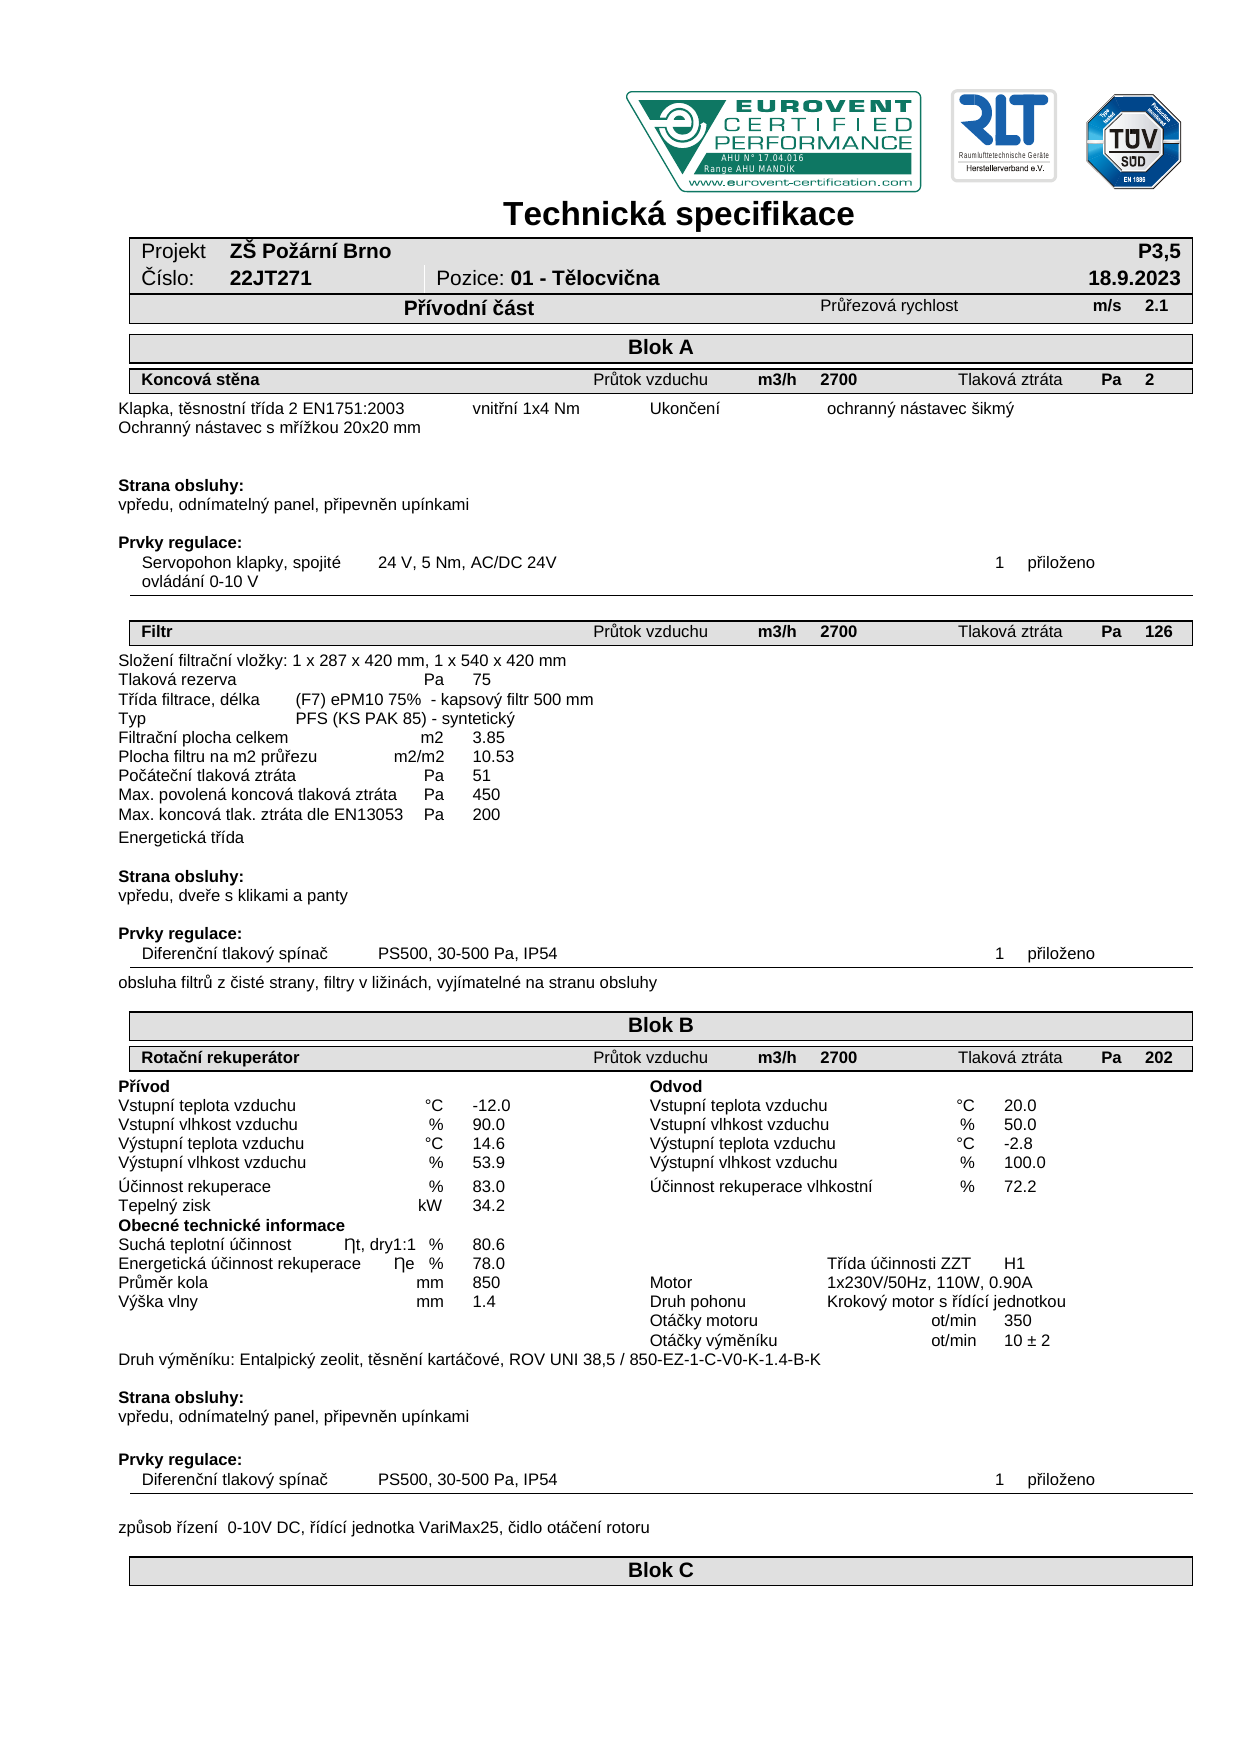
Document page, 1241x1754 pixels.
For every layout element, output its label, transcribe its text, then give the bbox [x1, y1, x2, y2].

text Účinnost rekuperace % 83.0 Účinnost rekuperace vlhkostní % 72.2 [118, 1177, 1181, 1196]
table_header m/s [1074, 295, 1133, 323]
table_header 24 V, 5 Nm, AC/DC 24V [366, 552, 927, 595]
table_header PS500, 30-500 Pa, IP54 [366, 943, 927, 967]
text Složení filtrační vložky: 1 x 287 x 420 mm, 1 x 540 x 420 mm [118, 651, 1181, 670]
text Třída filtrace, délka (F7) ePM10 75% - kapsový filtr 500 mm [118, 689, 1181, 708]
table_header Diferenční tlakový spínač [130, 1469, 366, 1493]
table_header přiloženo [1016, 552, 1193, 595]
table_header Průtok vzduchu [543, 370, 720, 393]
table_header 2.1 [1133, 295, 1192, 323]
table_header Blok A [130, 335, 1192, 362]
text Počáteční tlaková ztráta Pa 51 [118, 766, 1181, 785]
table_header Tlaková ztráta [897, 1047, 1074, 1070]
text Druh výměníku: Entalpický zeolit, těsnění kartáčové, ROV UNI 38,5 / 850-EZ-1-C-V0-K-1.4-B-K [118, 1349, 1181, 1369]
text Energetická účinnost rekuperace Ƞe % 78.0 Třída účinnosti ZZT H1 [118, 1254, 1181, 1273]
text vpředu, odnímatelný panel, připevněn upínkami [118, 494, 1181, 514]
text způsob řízení 0-10V DC, řídící jednotka VariMax25, čidlo otáčení rotoru [118, 1518, 1181, 1537]
table_header PS500, 30-500 Pa, IP54 [366, 1469, 927, 1493]
text Strana obsluhy: [118, 475, 1181, 494]
text Prvky regulace: [118, 533, 1181, 552]
text Prvky regulace: [118, 924, 1181, 943]
table_header Blok B [130, 1013, 1192, 1040]
table_header m3/h [720, 1047, 808, 1070]
text vpředu, dveře s klikami a panty [118, 886, 1181, 905]
text Tlaková rezerva Pa 75 [118, 670, 1181, 689]
table_header Pa [1074, 622, 1133, 645]
text Výstupní vlhkost vzduchu % 53.9 Výstupní vlhkost vzduchu % 100.0 [118, 1153, 1181, 1172]
table_header 1 [927, 943, 1016, 967]
text Max. povolená koncová tlaková ztráta Pa 450 [118, 785, 1181, 804]
table_header 126 [1133, 622, 1192, 645]
text Otáčky motoru ot/min 350 [118, 1311, 1181, 1330]
text Suchá teplotní účinnost Ƞt, dry1:1 % 80.6 [118, 1234, 1181, 1254]
table_header m3/h [720, 622, 808, 645]
text Výška vlny mm 1.4 Druh pohonu Krokový motor s řídící jednotkou [118, 1292, 1181, 1311]
text vpředu, odnímatelný panel, připevněn upínkami [118, 1407, 1181, 1426]
table_header přiloženo [1016, 1469, 1193, 1493]
table_header 2700 [808, 370, 897, 393]
table_header Blok C [130, 1558, 1192, 1585]
text Plocha filtru na m2 průřezu m2/m2 10.53 [118, 747, 1181, 766]
text Vstupní teplota vzduchu °C -12.0 Vstupní teplota vzduchu °C 20.0 [118, 1096, 1181, 1115]
table_header 202 [1133, 1047, 1192, 1070]
table_header Pa [1074, 1047, 1133, 1070]
text Energetická třída [118, 828, 1181, 847]
text Max. koncová tlak. ztráta dle EN13053 Pa 200 [118, 804, 1181, 823]
text Klapka, těsnostní třída 2 EN1751:2003 vnitřní 1x4 Nm Ukončení ochranný nástavec šikmý [118, 399, 1181, 418]
table_header Tlaková ztráta [897, 370, 1074, 393]
text Typ PFS (KS PAK 85) - syntetický [118, 708, 1181, 728]
text Přívod Odvod [118, 1076, 1181, 1096]
table_header m3/h [720, 370, 808, 393]
text Filtrační plocha celkem m2 3.85 [118, 728, 1181, 747]
table_header Průřezová rychlost [808, 295, 1074, 323]
text obsluha filtrů z čisté strany, filtry v ližinách, vyjímatelné na stranu obsluhy [118, 973, 1181, 992]
table_header Filtr [130, 622, 543, 645]
table_header 1 [927, 552, 1016, 595]
table_header 1 [927, 1469, 1016, 1493]
text Tepelný zisk kW 34.2 [118, 1196, 1181, 1215]
table_header 2700 [808, 622, 897, 645]
text Ochranný nástavec s mřížkou 20x20 mm [118, 418, 1181, 437]
text Otáčky výměníku ot/min 10 ± 2 [118, 1330, 1181, 1349]
table_header Průtok vzduchu [543, 1047, 720, 1070]
table_header Průtok vzduchu [543, 622, 720, 645]
table_header Přívodní část [130, 295, 808, 323]
table_header Rotační rekuperátor [130, 1047, 543, 1070]
table_header přiloženo [1016, 943, 1193, 967]
text Obecné technické informace [118, 1215, 1181, 1234]
text Strana obsluhy: [118, 1388, 1181, 1407]
table_header Tlaková ztráta [897, 622, 1074, 645]
table_header 2700 [808, 1047, 897, 1070]
text Prvky regulace: [118, 1450, 1181, 1469]
text Průměr kola mm 850 Motor 1x230V/50Hz, 110W, 0.90A [118, 1273, 1181, 1292]
text Výstupní teplota vzduchu °C 14.6 Výstupní teplota vzduchu °C -2.8 [118, 1134, 1181, 1153]
table_header 2 [1133, 370, 1192, 393]
table_header Servopohon klapky, spojité ovládání 0-10 V [130, 552, 366, 595]
text Strana obsluhy: [118, 867, 1181, 886]
text Vstupní vlhkost vzduchu % 90.0 Vstupní vlhkost vzduchu % 50.0 [118, 1115, 1181, 1134]
table_header Koncová stěna [130, 370, 543, 393]
table_header Pa [1074, 370, 1133, 393]
table_header Diferenční tlakový spínač [130, 943, 366, 967]
